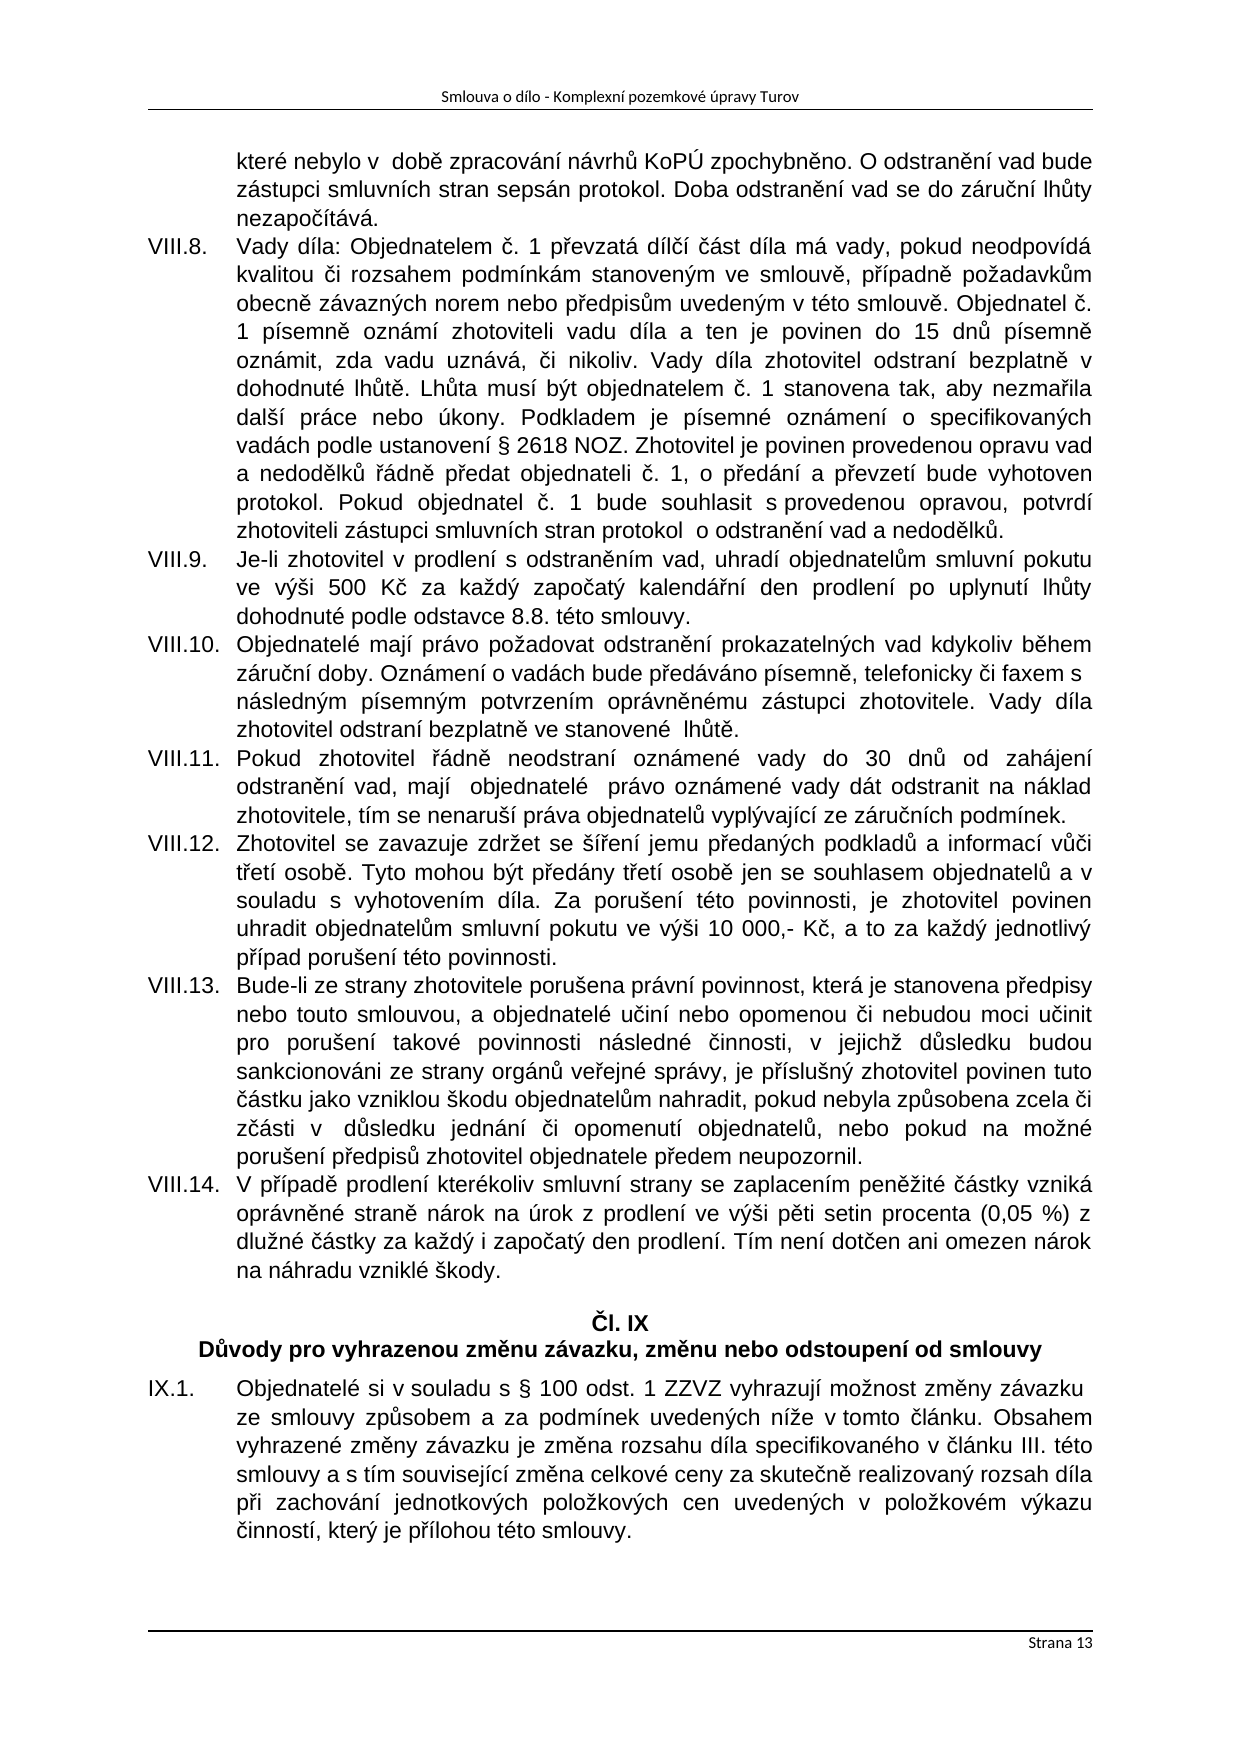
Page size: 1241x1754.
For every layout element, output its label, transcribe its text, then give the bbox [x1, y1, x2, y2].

list Objednatelé mají právo požadovat odstranění prokazatelných vad kdykoliv během záruční doby. Oznámení o vadách bude předáváno písemně, telefonicky či faxem s následným písemným potvrzením oprávněnému zástupci zhotovitele. Vady díla zhotovitel odstraní bezplatně ve stanovené lhůtě. [148, 631, 1093, 743]
list Je-li zhotovitel v prodlení s odstraněním vad, uhradí objednatelům smluvní pokutu ve výši 500 Kč za každý započatý kalendářní den prodlení po uplynutí lhůty dohodnuté podle odstavce 8.8. této smlouvy. [148, 546, 1093, 629]
list V případě prodlení kterékoliv smluvní strany se zaplacením peněžité částky vzniká oprávněné straně nárok na úrok z prodlení ve výši pěti setin procenta (0,05 %) z dlužné částky za každý i započatý den prodlení. Tím není dotčen ani omezen nárok na náhradu vzniklé škody. [148, 1171, 1093, 1283]
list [148, 148, 1093, 231]
list Pokud zhotovitel řádně neodstraní oznámené vady do 30 dnů od zahájení odstranění vad, mají objednatelé právo oznámené vady dát odstranit na náklad zhotovitele, tím se nenaruší práva objednatelů vyplývající ze záručních podmínek. [148, 745, 1093, 828]
subtitle Čl. IX Důvody pro vyhrazenou změnu závazku, změnu nebo odstoupení od smlouvy [148, 1310, 1093, 1363]
list Objednatelé si v souladu s § 100 odst. 1 ZZVZ vyhrazují možnost změny závazku ze smlouvy způsobem a za podmínek uvedených níže v tomto článku. Obsahem vyhrazené změny závazku je změna rozsahu díla specifikovaného v článku III. této smlouvy a s tím související změna celkové ceny za skutečně realizovaný rozsah díla při zachování jednotkových položkových cen uvedených v položkovém výkazu činností, který je přílohou této smlouvy. [148, 1375, 1093, 1544]
list Vady díla: Objednatelem č. 1 převzatá dílčí část díla má vady, pokud neodpovídá kvalitou či rozsahem podmínkám stanoveným ve smlouvě, případně požadavkům obecně závazných norem nebo předpisům uvedeným v této smlouvě. Objednatel č. 1 písemně oznámí zhotoviteli vadu díla a ten je povinen do 15 dnů písemně oznámit, zda vadu uznává, či nikoliv. Vady díla zhotovitel odstraní bezplatně v dohodnuté lhůtě. Lhůta musí být objednatelem č. 1 stanovena tak, aby nezmařila další práce nebo úkony. Podkladem je písemné oznámení o specifikovaných vadách podle ustanovení § 2618 NOZ. Zhotovitel je povinen provedenou opravu vad a nedodělků řádně předat objednateli č. 1, o předání a převzetí bude vyhotoven protokol. Pokud objednatel č. 1 bude souhlasit s provedenou opravou, potvrdí zhotoviteli zástupci smluvních stran protokol o odstranění vad a nedodělků. [148, 233, 1093, 544]
list Zhotovitel se zavazuje zdržet se šíření jemu předaných podkladů a informací vůči třetí osobě. Tyto mohou být předány třetí osobě jen se souhlasem objednatelů a v souladu s vyhotovením díla. Za porušení této povinnosti, je zhotovitel povinen uhradit objednatelům smluvní pokutu ve výši 10 000,- Kč, a to za každý jednotlivý případ porušení této povinnosti. [148, 830, 1093, 970]
list Bude-li ze strany zhotovitele porušena právní povinnost, která je stanovena předpisy nebo touto smlouvou, a objednatelé učiní nebo opomenou či nebudou moci učinit pro porušení takové povinnosti následné činnosti, v jejichž důsledku budou sankcionováni ze strany orgánů veřejné správy, je příslušný zhotovitel povinen tuto částku jako vzniklou škodu objednatelům nahradit, pokud nebyla způsobena zcela či zčásti v důsledku jednání či opomenutí objednatelů, nebo pokud na možné porušení předpisů zhotovitel objednatele předem neupozornil. [148, 972, 1093, 1169]
